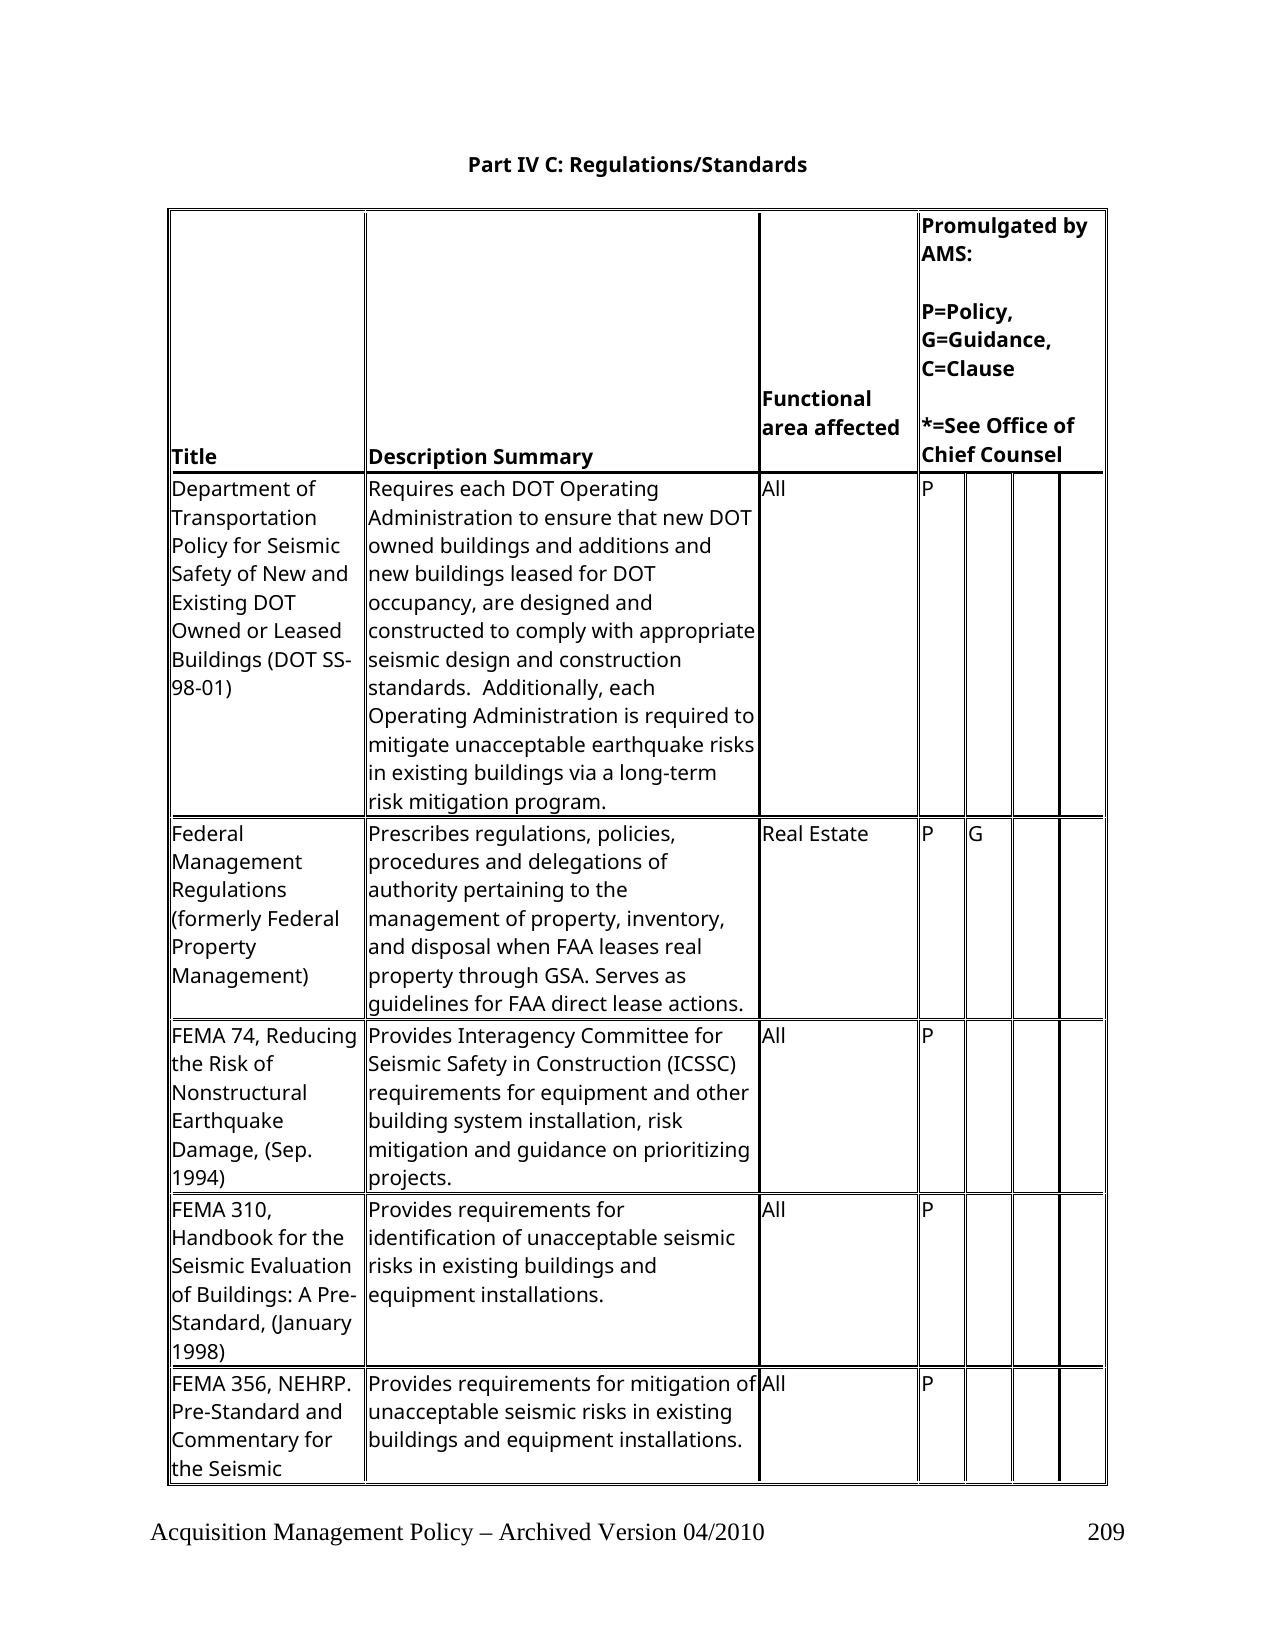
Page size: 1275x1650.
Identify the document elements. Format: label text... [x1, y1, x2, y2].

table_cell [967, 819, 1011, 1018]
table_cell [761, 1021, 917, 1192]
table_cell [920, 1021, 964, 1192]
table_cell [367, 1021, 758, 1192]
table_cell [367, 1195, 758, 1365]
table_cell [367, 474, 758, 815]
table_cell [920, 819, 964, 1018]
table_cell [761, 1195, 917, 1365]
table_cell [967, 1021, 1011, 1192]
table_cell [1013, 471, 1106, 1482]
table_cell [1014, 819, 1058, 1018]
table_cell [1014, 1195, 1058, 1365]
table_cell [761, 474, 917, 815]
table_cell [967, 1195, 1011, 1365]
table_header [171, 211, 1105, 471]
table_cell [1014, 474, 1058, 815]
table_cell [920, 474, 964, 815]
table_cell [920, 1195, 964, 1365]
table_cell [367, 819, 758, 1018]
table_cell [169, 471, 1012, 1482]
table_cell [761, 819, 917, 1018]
text Part IV C: Regulations/Standards [150, 150, 1125, 178]
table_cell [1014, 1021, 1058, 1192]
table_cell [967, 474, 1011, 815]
